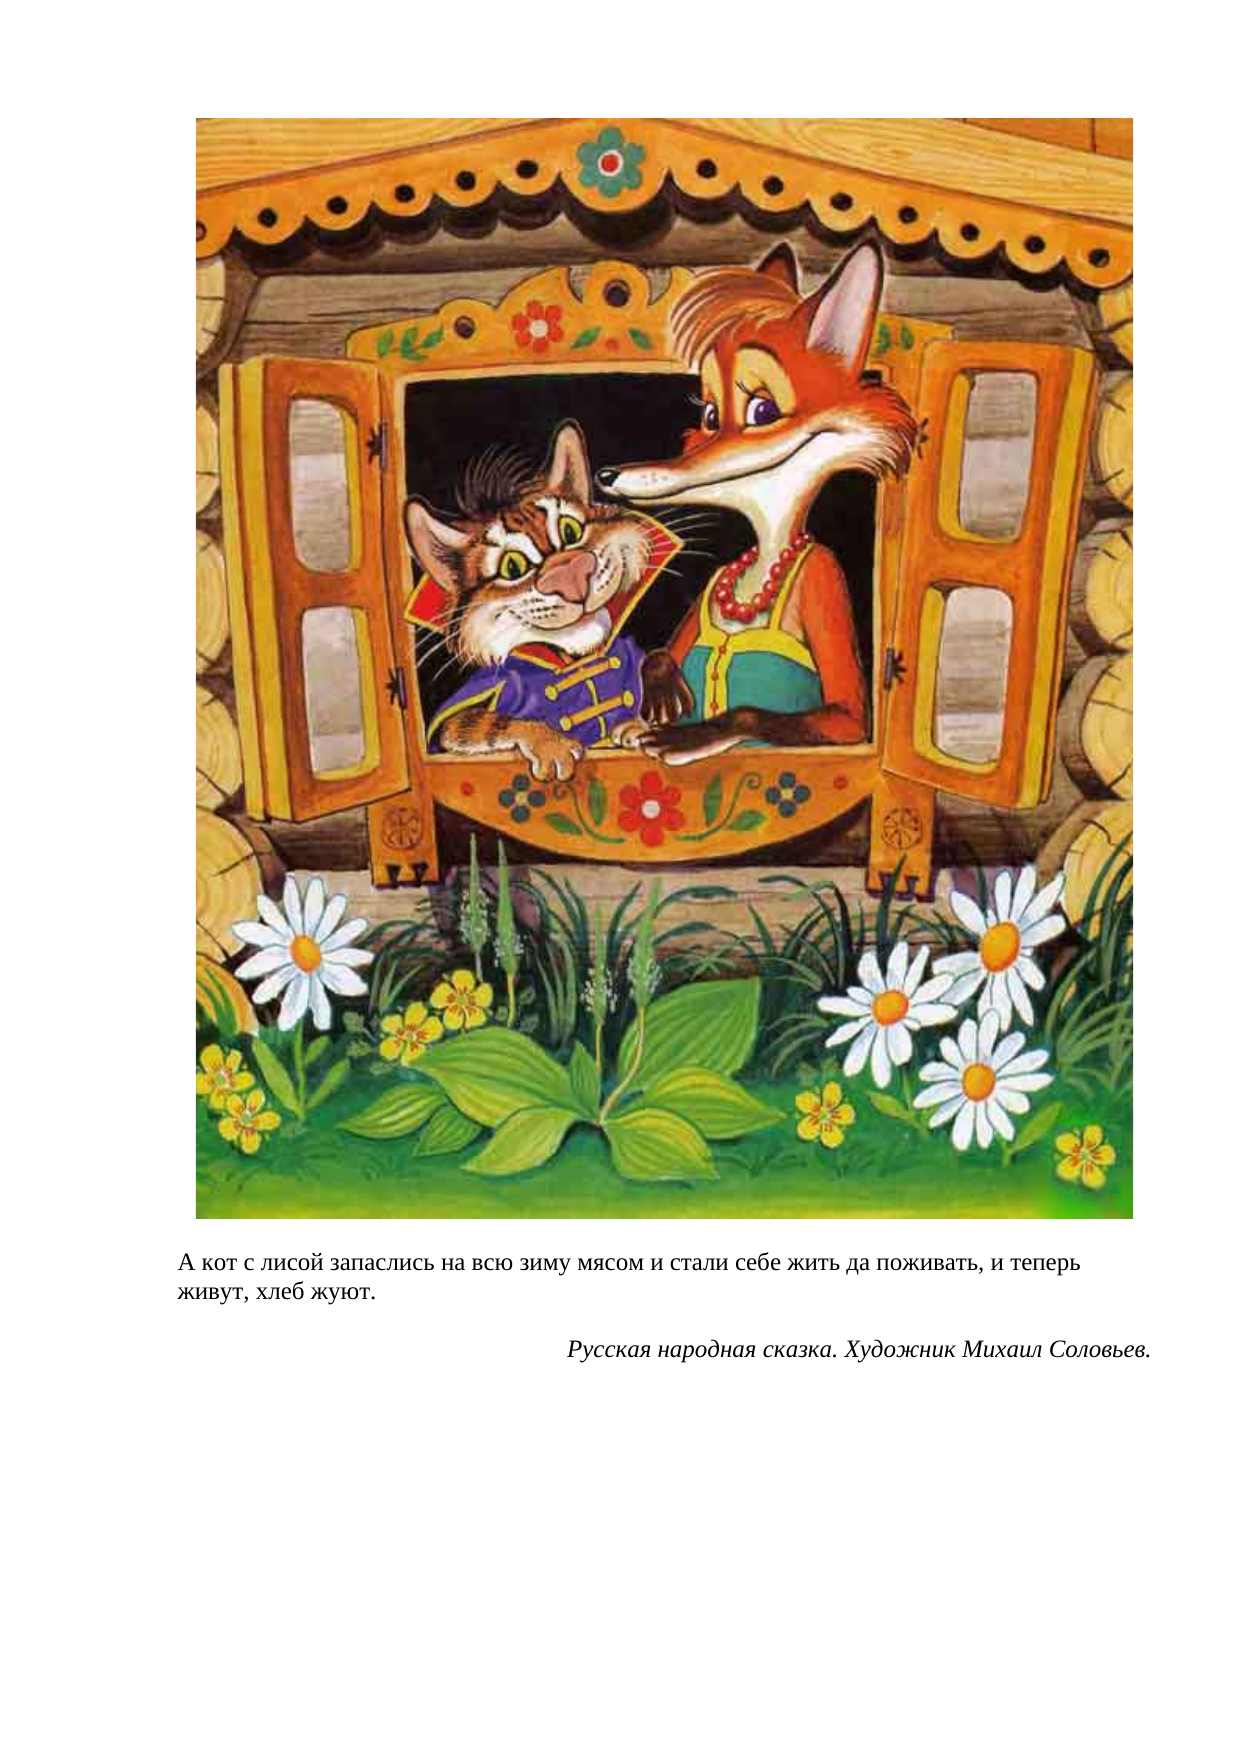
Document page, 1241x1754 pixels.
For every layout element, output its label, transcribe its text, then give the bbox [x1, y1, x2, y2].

picture [195, 118, 1134, 1219]
text А кот с лисой запаслись на всю зиму мясом и стали себе жить да поживать, и теперь живут, хлеб жуют. [177, 1247, 1152, 1305]
text Русская народная сказка. Художник Михаил Соловьев. [177, 1334, 1152, 1363]
